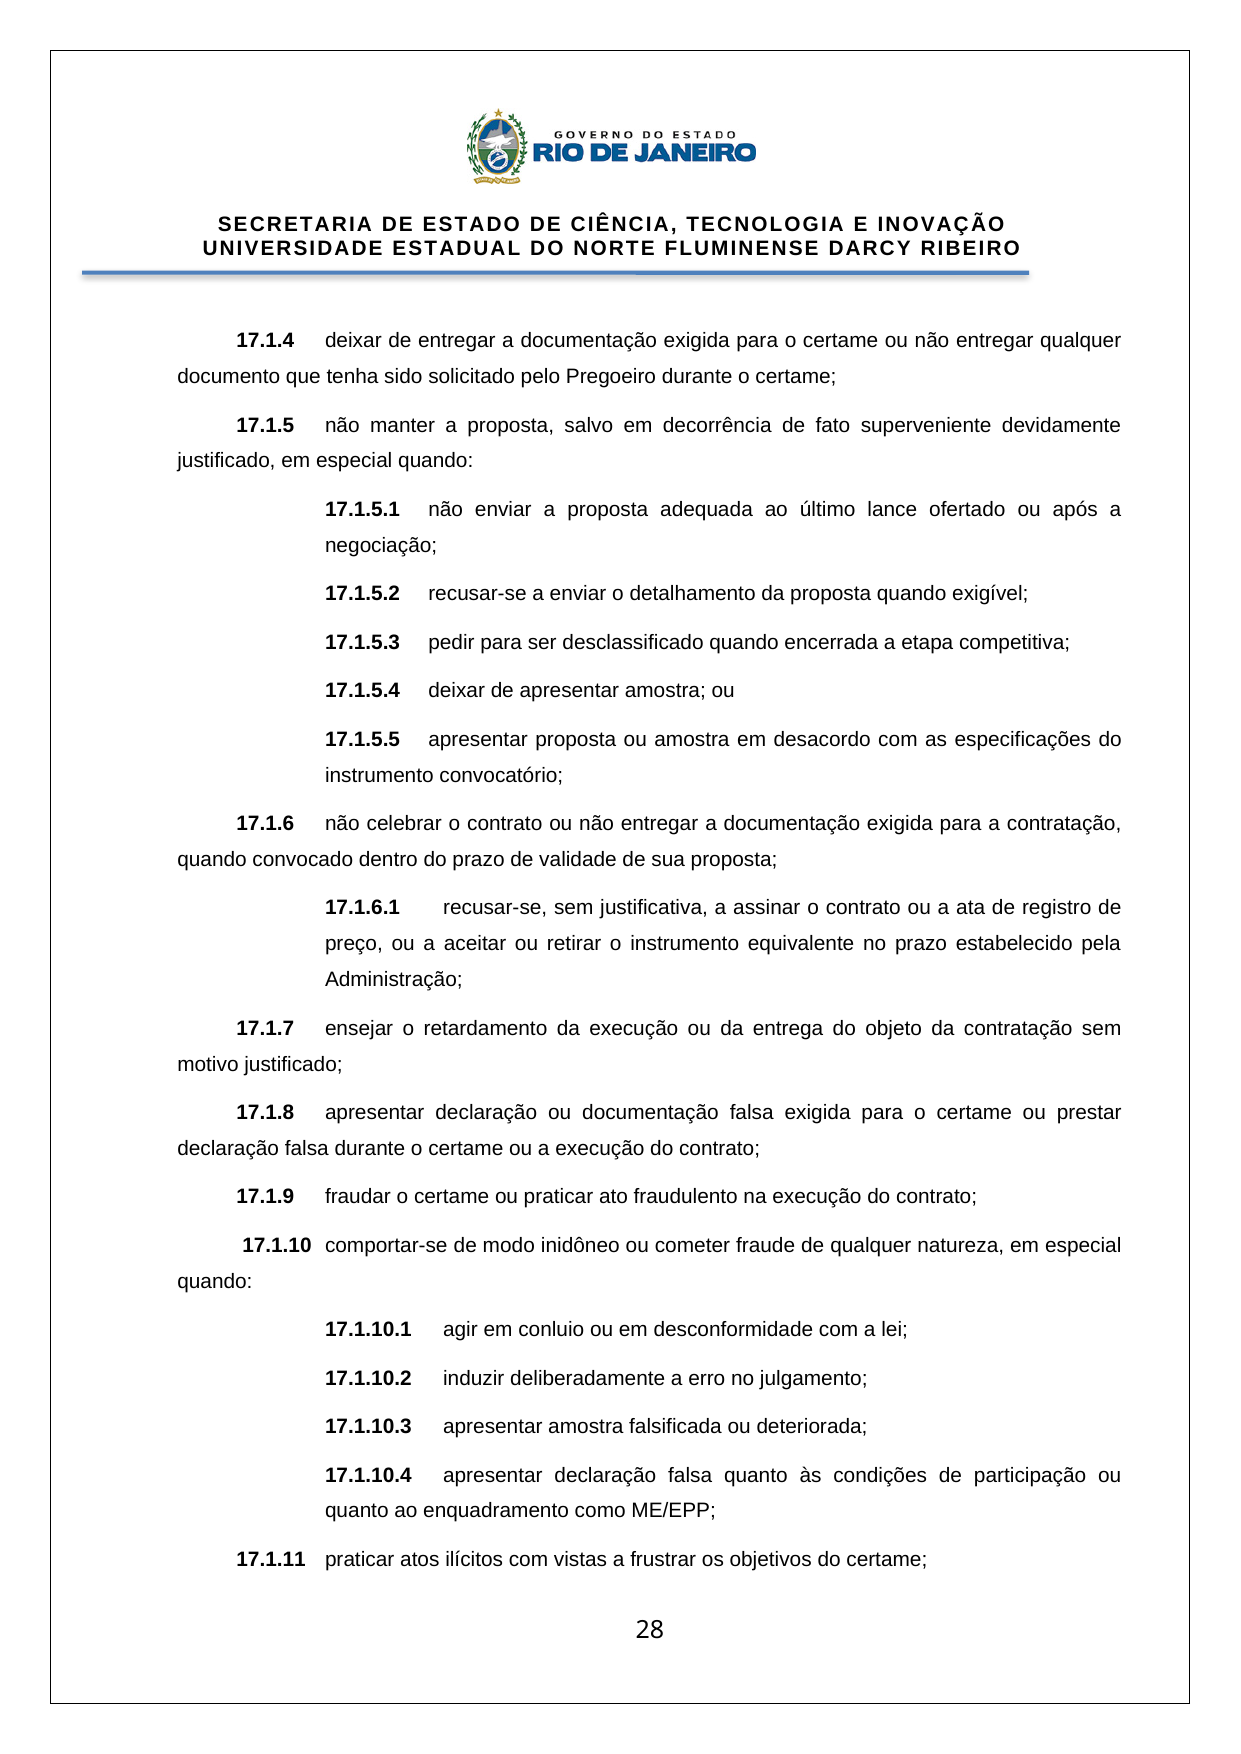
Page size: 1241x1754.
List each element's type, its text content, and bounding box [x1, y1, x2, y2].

picture [467, 108, 756, 184]
text 17.1.4 deixar de entregar a documentação exigida para o certame ou não entregar qualquer documento que tenha sido solicitado pelo Pregoeiro durante o certame; [177, 328, 1122, 388]
list 17.1.5.3 pedir para ser desclassificado quando encerrada a etapa competitiva; [325, 629, 1122, 653]
list 17.1.10.3 apresentar amostra falsificada ou deteriorada; [325, 1414, 1122, 1438]
list 17.1.5.1 não enviar a proposta adequada ao último lance ofertado ou após a negociação; [325, 497, 1122, 557]
text 17.1.11 praticar atos ilícitos com vistas a frustrar os objetivos do certame; [236, 1547, 1122, 1571]
list 17.1.10.2 induzir deliberadamente a erro no julgamento; [325, 1366, 1122, 1389]
list 17.1.10.1 agir em conluio ou em desconformidade com a lei; [325, 1317, 1122, 1341]
list 17.1.10.4 apresentar declaração falsa quanto às condições de participação ou quanto ao enquadramento como ME/EPP; [325, 1462, 1122, 1522]
text 17.1.7 ensejar o retardamento da execução ou da entrega do objeto da contratação sem motivo justificado; [177, 1016, 1122, 1075]
list 17.1.6.1 recusar-se, sem justificativa, a assinar o contrato ou a ata de registro de preço, ou a aceitar ou retirar o instrumento equivalente no prazo estabelecido pela Administração; [325, 895, 1122, 991]
list 17.1.5.4 deixar de apresentar amostra; ou [325, 678, 1122, 702]
text 17.1.10 comportar-se de modo inidôneo ou cometer fraude de qualquer natureza, em especial quando: [177, 1233, 1122, 1293]
text 17.1.8 apresentar declaração ou documentação falsa exigida para o certame ou prestar declaração falsa durante o certame ou a execução do contrato; [177, 1100, 1122, 1160]
text 17.1.9 fraudar o certame ou praticar ato fraudulento na execução do contrato; [236, 1184, 1122, 1208]
text 17.1.6 não celebrar o contrato ou não entregar a documentação exigida para a contratação, quando convocado dentro do prazo de validade de sua proposta; [177, 811, 1122, 871]
list 17.1.5.5 apresentar proposta ou amostra em desacordo com as especificações do instrumento convocatório; [325, 726, 1122, 786]
list 17.1.5.2 recusar-se a enviar o detalhamento da proposta quando exigível; [325, 581, 1122, 605]
text 17.1.5 não manter a proposta, salvo em decorrência de fato superveniente devidamente justificado, em especial quando: [177, 412, 1122, 472]
